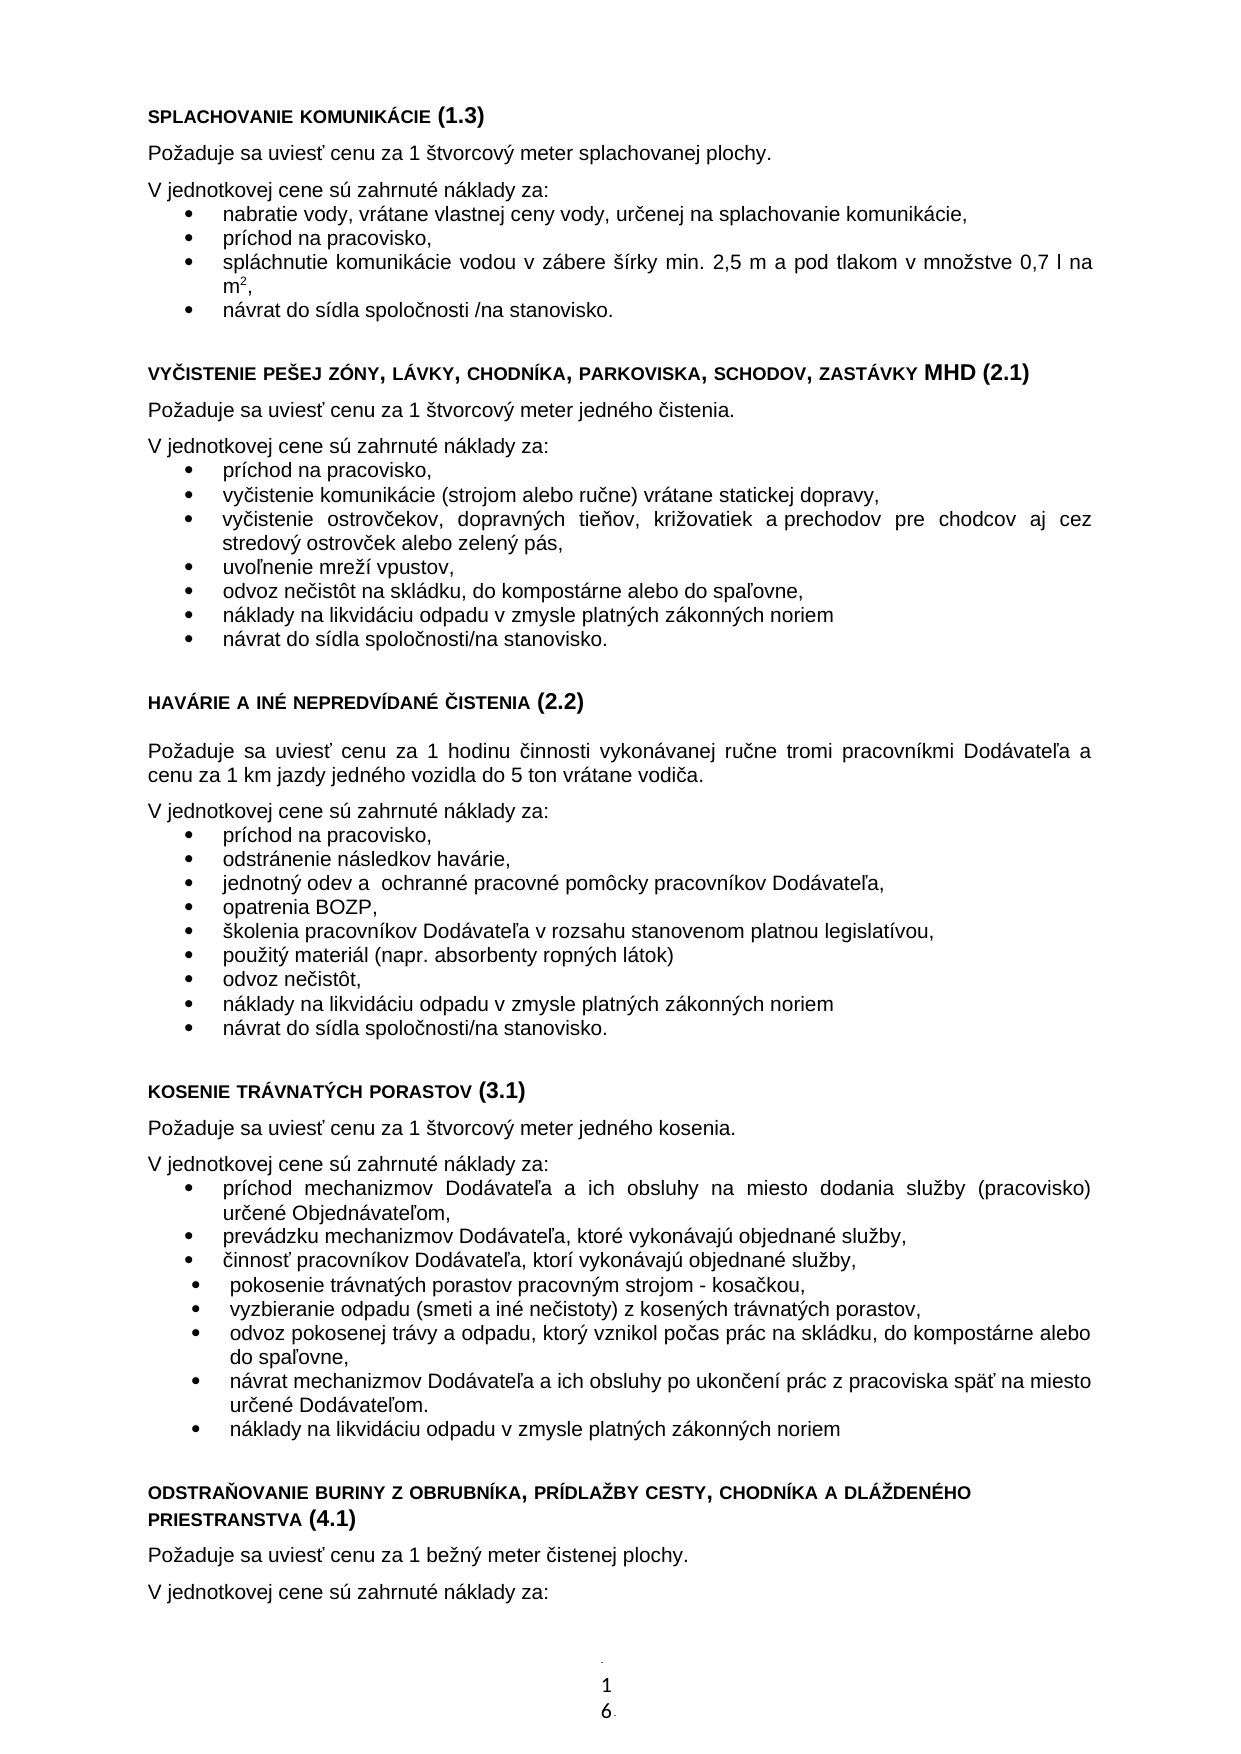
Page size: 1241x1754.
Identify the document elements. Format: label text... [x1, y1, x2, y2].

text Požaduje sa uviesť cenu za 1 bežný meter čistenej plochy. [148, 1543, 1093, 1567]
list prevádzku mechanizmov Dodávateľa, ktoré vykonávajú objednané služby, [185, 1224, 1093, 1248]
text Požaduje sa uviesť cenu za 1 štvorcový meter jedného kosenia. [148, 1116, 1093, 1140]
text V jednotkovej cene sú zahrnuté náklady za: [148, 1580, 1093, 1604]
list príchod na pracovisko, [185, 823, 1093, 847]
list nabratie vody, vrátane vlastnej ceny vody, určenej na splachovanie komunikácie, [185, 201, 1093, 225]
list vyzbieranie odpadu (smeti a iné nečistoty) z kosených trávnatých porastov, [192, 1296, 1093, 1321]
list príchod na pracovisko, [185, 458, 1093, 482]
list odstránenie následkov havárie, [185, 847, 1093, 871]
text splachovanie komunikácie (1.3) [148, 102, 1093, 128]
list vyčistenie ostrovčekov, dopravných tieňov, križovatiek a prechodov pre chodcov aj cez stredový ostrovček alebo zelený pás, [185, 506, 1093, 554]
text kosenie trávnatých porastov (3.1) [148, 1077, 1093, 1103]
list odvoz nečistôt na skládku, do kompostárne alebo do spaľovne, [185, 578, 1093, 603]
list návrat mechanizmov Dodávateľa a ich obsluhy po ukončení prác z pracoviska späť na miesto určené Dodávateľom. [192, 1368, 1093, 1417]
list použitý materiál (napr. absorbenty ropných látok) [185, 943, 1093, 967]
list uvoľnenie mreží vpustov, [185, 554, 1093, 578]
text V jednotkovej cene sú zahrnuté náklady za: [148, 177, 1093, 201]
list školenia pracovníkov Dodávateľa v rozsahu stanovenom platnou legislatívou, [185, 919, 1093, 943]
text odstraňovanie buriny z obrubníka, prídlažby cesty, chodníka a dláždeného priestranstva (4.1) [148, 1478, 1093, 1531]
list opatrenia BOZP, [185, 895, 1093, 919]
list náklady na likvidáciu odpadu v zmysle platných zákonných noriem [185, 991, 1093, 1015]
text havárie a iné nepredvídané čistenia (2.2) [148, 688, 1093, 714]
text vyčistenie pešej zóny, lávky, chodníka, parkoviska, schodov, zastávky MHD (2.1) [148, 359, 1093, 385]
list návrat do sídla spoločnosti /na stanovisko. [185, 297, 1093, 322]
text V jednotkovej cene sú zahrnuté náklady za: [148, 434, 1093, 458]
text Požaduje sa uviesť cenu za 1 štvorcový meter jedného čistenia. [148, 398, 1093, 422]
list pokosenie trávnatých porastov pracovným strojom - kosačkou, [192, 1272, 1093, 1296]
list odvoz pokosenej trávy a odpadu, ktorý vznikol počas prác na skládku, do kompostárne alebo do spaľovne, [192, 1321, 1093, 1368]
list príchod na pracovisko, [185, 225, 1093, 249]
text V jednotkovej cene sú zahrnuté náklady za: [148, 1152, 1093, 1176]
list návrat do sídla spoločnosti/na stanovisko. [185, 1015, 1093, 1039]
text V jednotkovej cene sú zahrnuté náklady za: [148, 799, 1093, 823]
text Požaduje sa uviesť cenu za 1 štvorcový meter splachovanej plochy. [148, 141, 1093, 165]
list náklady na likvidáciu odpadu v zmysle platných zákonných noriem [192, 1417, 1093, 1441]
list vyčistenie komunikácie (strojom alebo ručne) vrátane statickej dopravy, [185, 482, 1093, 506]
list činnosť pracovníkov Dodávateľa, ktorí vykonávajú objednané služby, [185, 1248, 1093, 1272]
list spláchnutie komunikácie vodou v zábere šírky min. 2,5 m a pod tlakom v množstve na m2, [185, 249, 1093, 297]
text Požaduje sa uviesť cenu za 1 hodinu činnosti vykonávanej ručne tromi pracovníkmi Dodávateľa a cenu za 1 km jazdy jedného vozidla do 5 ton vrátane vodiča. [148, 738, 1093, 786]
list príchod mechanizmov Dodávateľa a ich obsluhy na miesto dodania služby (pracovisko) určené Objednávateľom, [185, 1176, 1093, 1224]
list návrat do sídla spoločnosti/na stanovisko. [185, 627, 1093, 651]
list náklady na likvidáciu odpadu v zmysle platných zákonných noriem [185, 603, 1093, 627]
list jednotný odev a ochranné pracovné pomôcky pracovníkov Dodávateľa, [185, 871, 1093, 895]
list odvoz nečistôt, [185, 967, 1093, 991]
